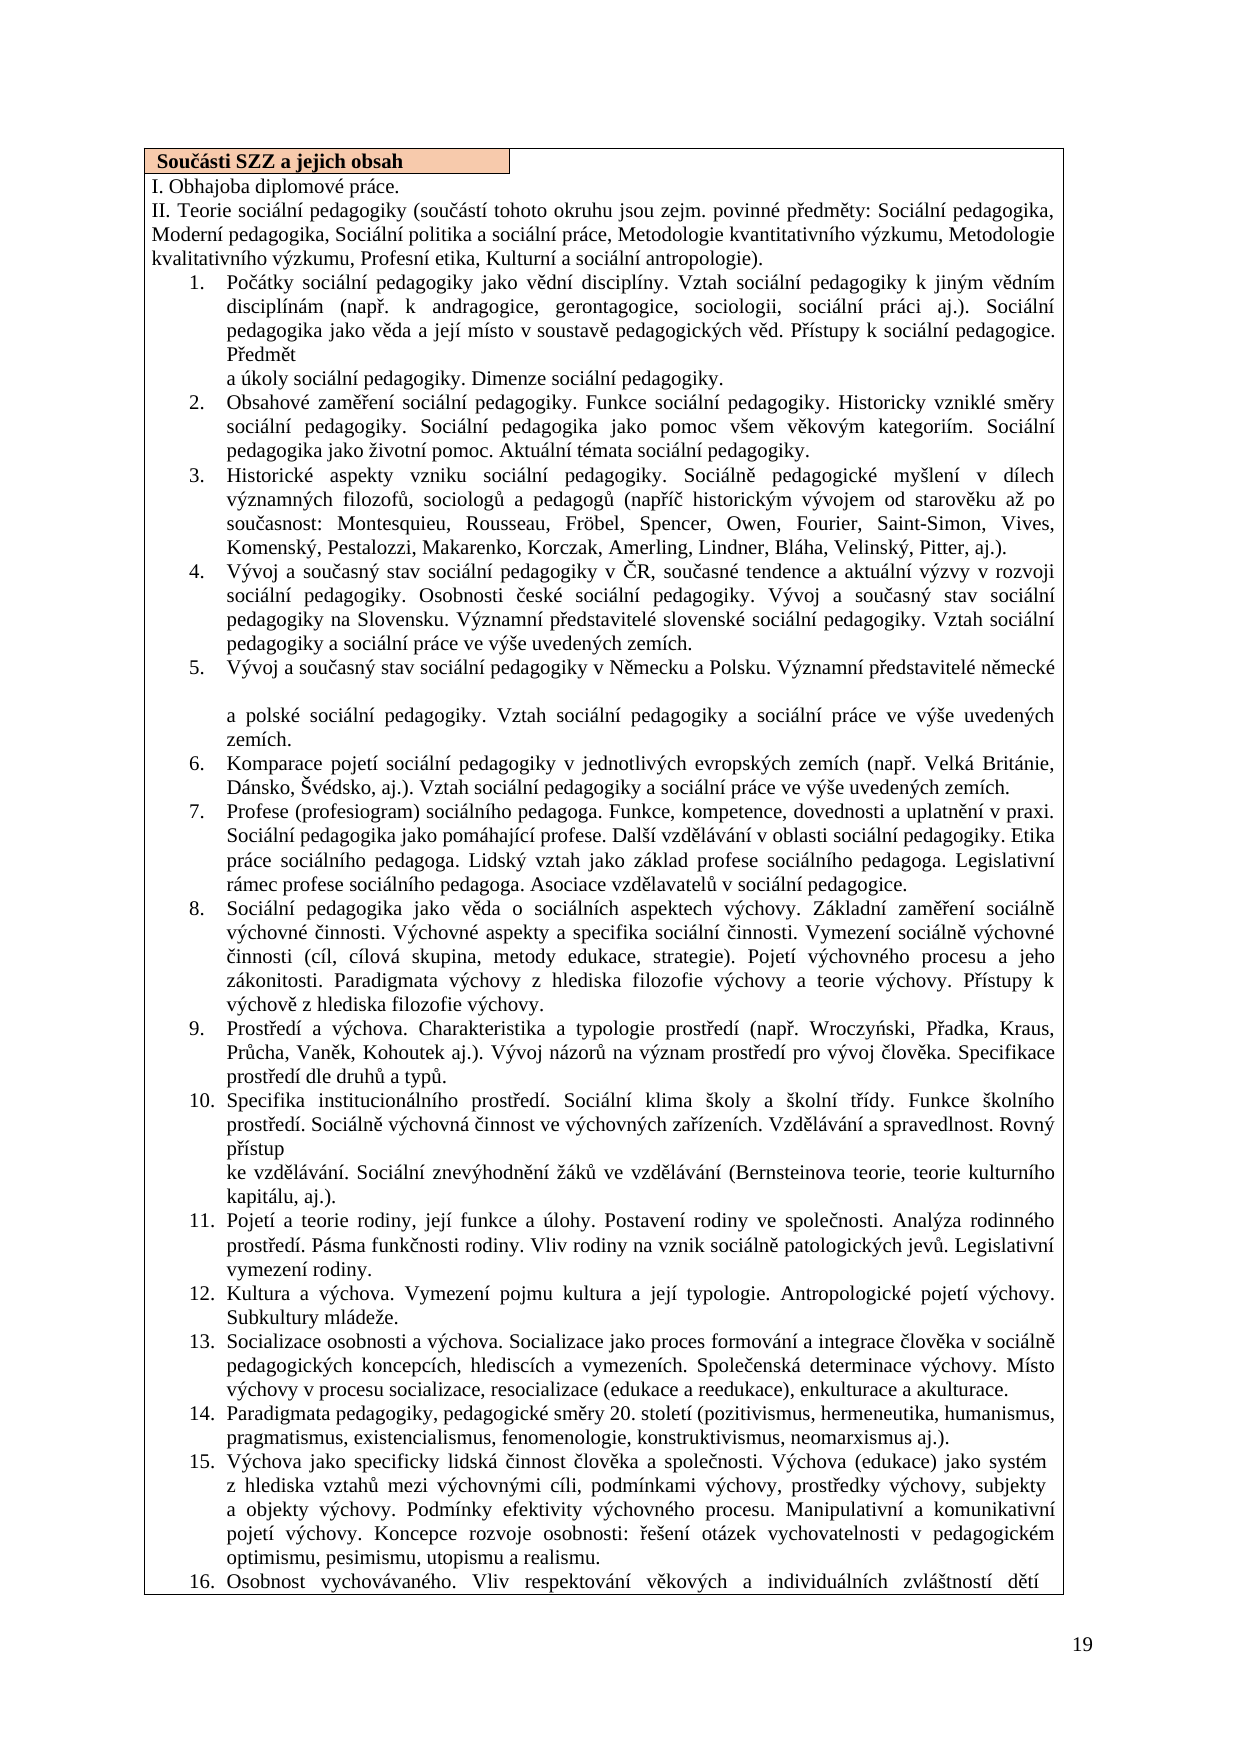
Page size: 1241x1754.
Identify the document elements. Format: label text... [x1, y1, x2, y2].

table_cell [510, 149, 1063, 173]
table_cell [145, 173, 1063, 1593]
table_cell Součásti SZZ a jejich obsah [145, 149, 509, 173]
